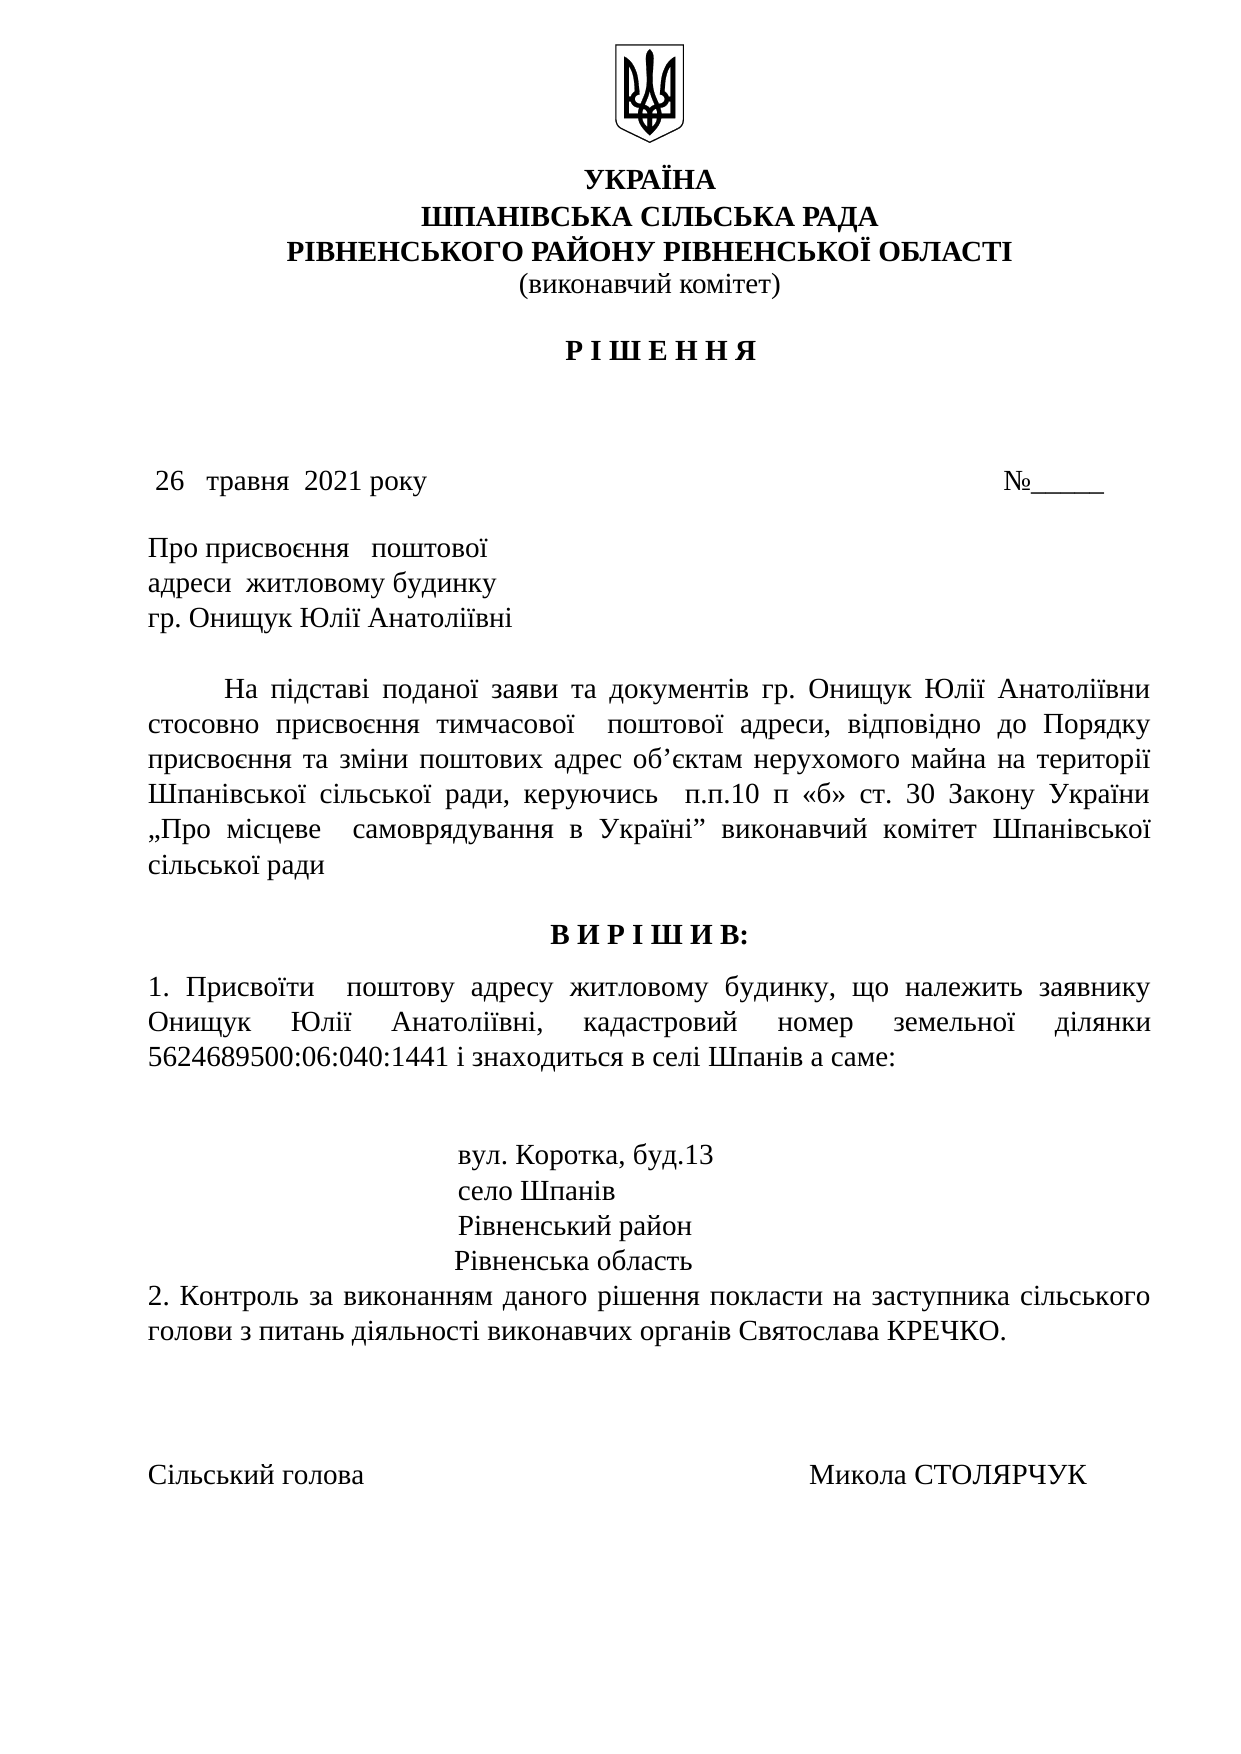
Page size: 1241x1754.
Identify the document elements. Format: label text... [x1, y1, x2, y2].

subtitle ШПАНІВСЬКА сільська рада [856, 208, 1152, 231]
subtitle ШПАНІВСЬКА сільська рада [148, 208, 838, 231]
text 2. Контроль за виконанням даного рішення покласти на заступника сільського голови з питань діяльності виконавчих органів Святослава КРЕЧКО. [148, 1278, 1152, 1347]
text Україна [148, 162, 1152, 196]
text адреси житловому будинку [148, 565, 1152, 599]
text Р І Ш Е Н Н Я [148, 333, 1152, 367]
text В И Р І Ш И В: [148, 917, 1152, 951]
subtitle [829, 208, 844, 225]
text Рівненський район [148, 1208, 1152, 1241]
text РІВНЕНСЬКОГО РАЙОНУ РІВНЕНСЬКОЇ ОБЛАСТІ [148, 243, 1152, 266]
text На підставі поданої заяви та документів гр. Онищук Юлії Анатоліївни стосовно присвоєння тимчасової поштової адреси, відповідно до Порядку присвоєння та зміни поштових адрес об’єктам нерухомого майна на території Шпанівської сільської ради, керуючись п.п.10 п «б» ст. 30 Закону України „Про місцеве самоврядування в Україні” виконавчий комітет Шпанівської сільської ради [148, 671, 1152, 880]
text село Шпанів [148, 1173, 1152, 1206]
text вул. Коротка, буд.13 [148, 1137, 1152, 1171]
text 26 травня 2021 року №_____ [148, 463, 1152, 496]
text 1. Присвоїти поштову адресу житловому будинку, що належить заявнику Онищук Юлії Анатоліївні, кадастровий номер земельної ділянки 5624689500:06:040:1441 і знаходиться в селі Шпанів а саме: [148, 969, 1152, 1073]
text Рівненська область [148, 1243, 1152, 1277]
text гр. Онищук Юлії Анатоліївні [148, 600, 1152, 634]
text (виконавчий комітет) [148, 266, 1152, 300]
text Про присвоєння поштової [148, 530, 1152, 563]
text Сільський голова Микола СТОЛЯРЧУК [148, 1457, 1152, 1491]
